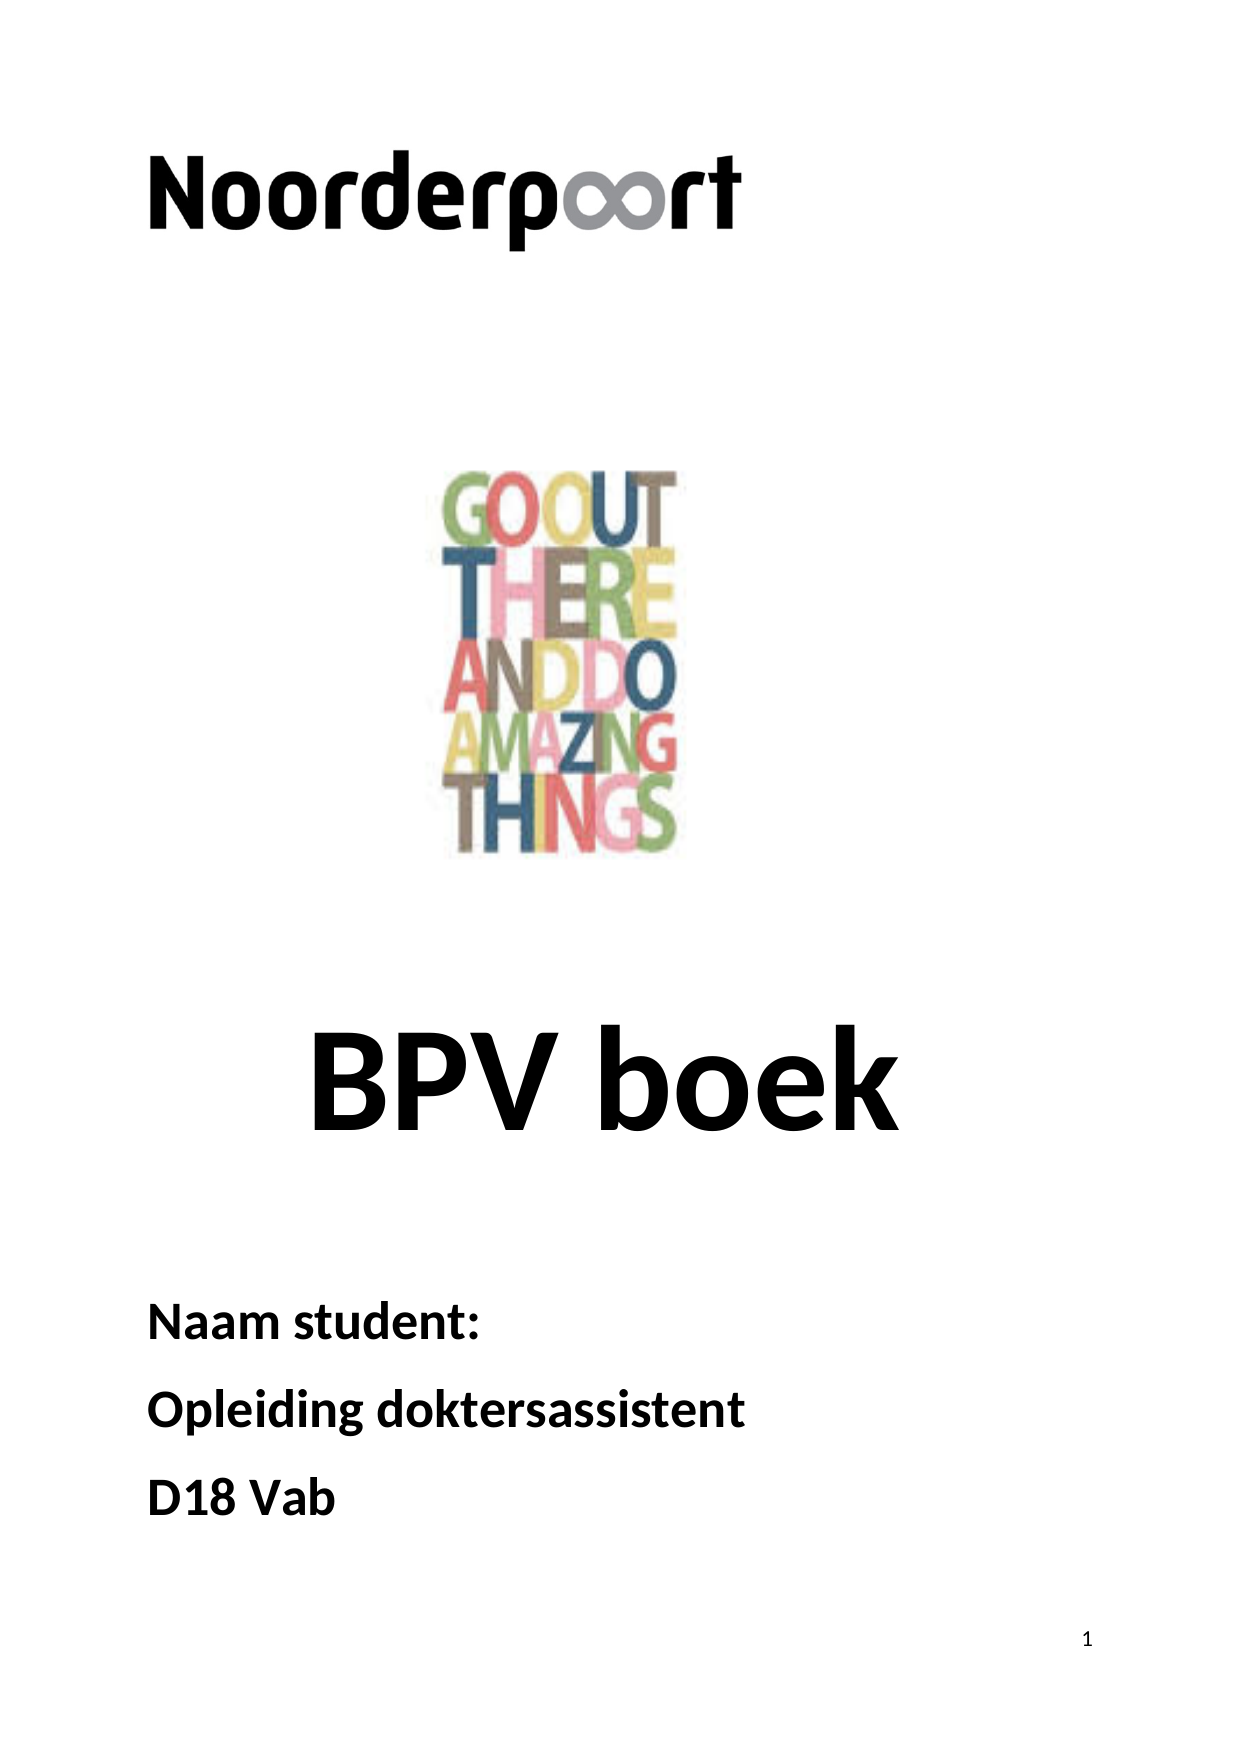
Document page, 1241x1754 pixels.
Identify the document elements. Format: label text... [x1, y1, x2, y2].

picture [147, 147, 744, 254]
text D18 Vab [148, 1463, 1093, 1529]
text Naam student: [148, 1287, 1093, 1353]
picture [147, 448, 973, 878]
text BPV boek [148, 985, 1093, 1168]
text Opleiding doktersassistent [148, 1375, 1093, 1441]
